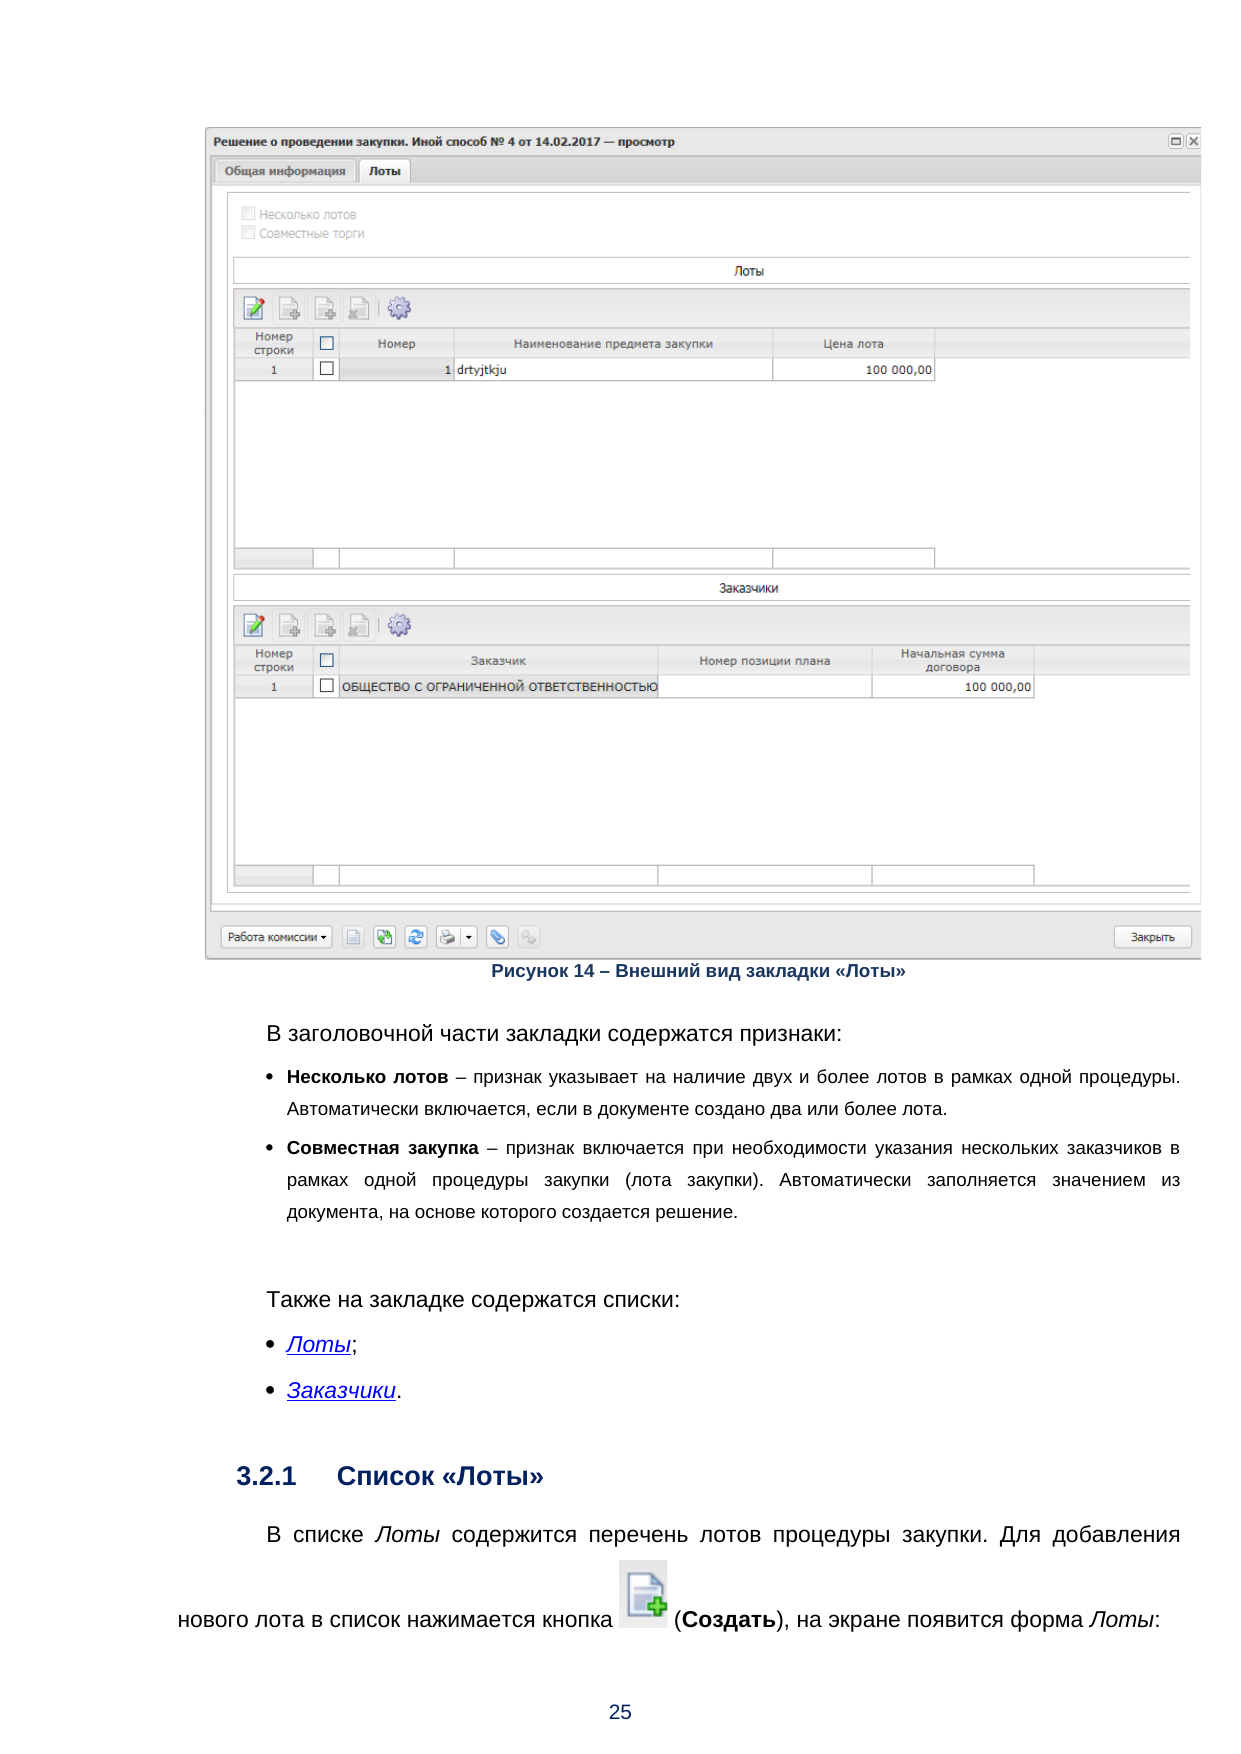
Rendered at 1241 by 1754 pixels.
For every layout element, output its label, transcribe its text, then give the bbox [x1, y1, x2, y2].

picture [619, 1560, 668, 1628]
text Также на закладке содержатся списки: [177, 1286, 1181, 1312]
subtitle Список «Лоты» [236, 1460, 1181, 1492]
list Несколько лотов – признак указывает на наличие двух и более лотов в рамках одной процедуры. Автоматически включается, если в документе создано два или более лота. [266, 1066, 1181, 1120]
list Заказчики. [266, 1377, 1181, 1403]
picture [204, 127, 1202, 960]
text В списке Лоты содержится перечень лотов процедуры закупки. Для добавления нового лота в список нажимается кнопка (Создать), на экране появится форма Лоты: [177, 1521, 1181, 1632]
list Лоты; [266, 1331, 1181, 1358]
text В заголовочной части закладки содержатся признаки: [177, 1020, 1181, 1046]
list Совместная закупка – признак включается при необходимости указания нескольких заказчиков в рамках одной процедуры закупки (лота закупки). Автоматически заполняется значением из документа, на основе которого создается решение. [266, 1137, 1181, 1223]
